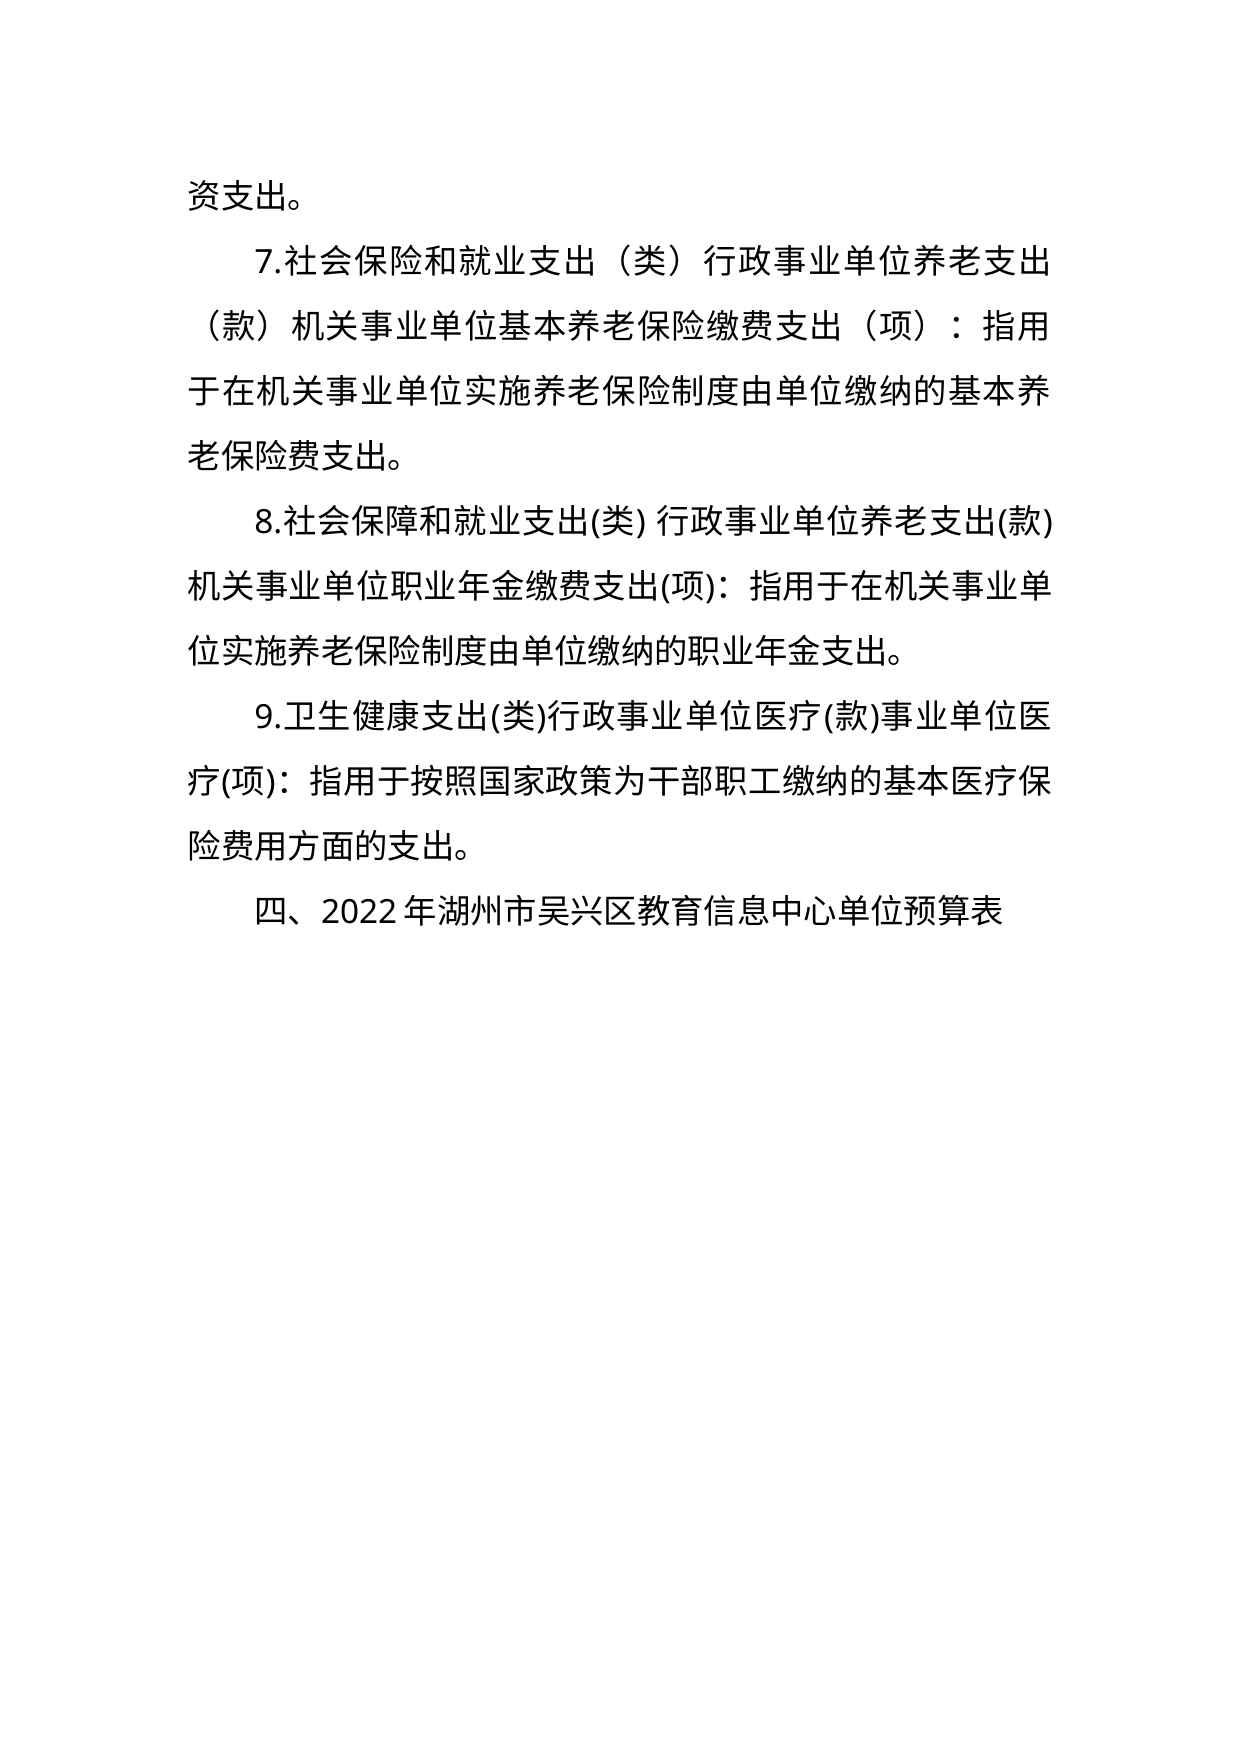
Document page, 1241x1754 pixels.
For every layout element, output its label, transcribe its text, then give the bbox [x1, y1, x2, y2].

text 9.卫生健康支出(类)行政事业单位医疗(款)事业单位医疗(项)：指用于按照国家政策为干部职工缴纳的基本医疗保险费用方面的支出。 [187, 682, 1053, 877]
text 8.社会保障和就业支出(类) 行政事业单位养老支出(款)机关事业单位职业年金缴费支出(项)：指用于在机关事业单位实施养老保险制度由单位缴纳的职业年金支出。 [187, 487, 1053, 682]
text 四、2022年湖州市吴兴区教育信息中心单位预算表 [187, 877, 1053, 942]
text 7.社会保险和就业支出（类）行政事业单位养老支出（款）机关事业单位基本养老保险缴费支出（项）：指用于在机关事业单位实施养老保险制度由单位缴纳的基本养老保险费支出。 [187, 227, 1053, 487]
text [187, 162, 1053, 227]
